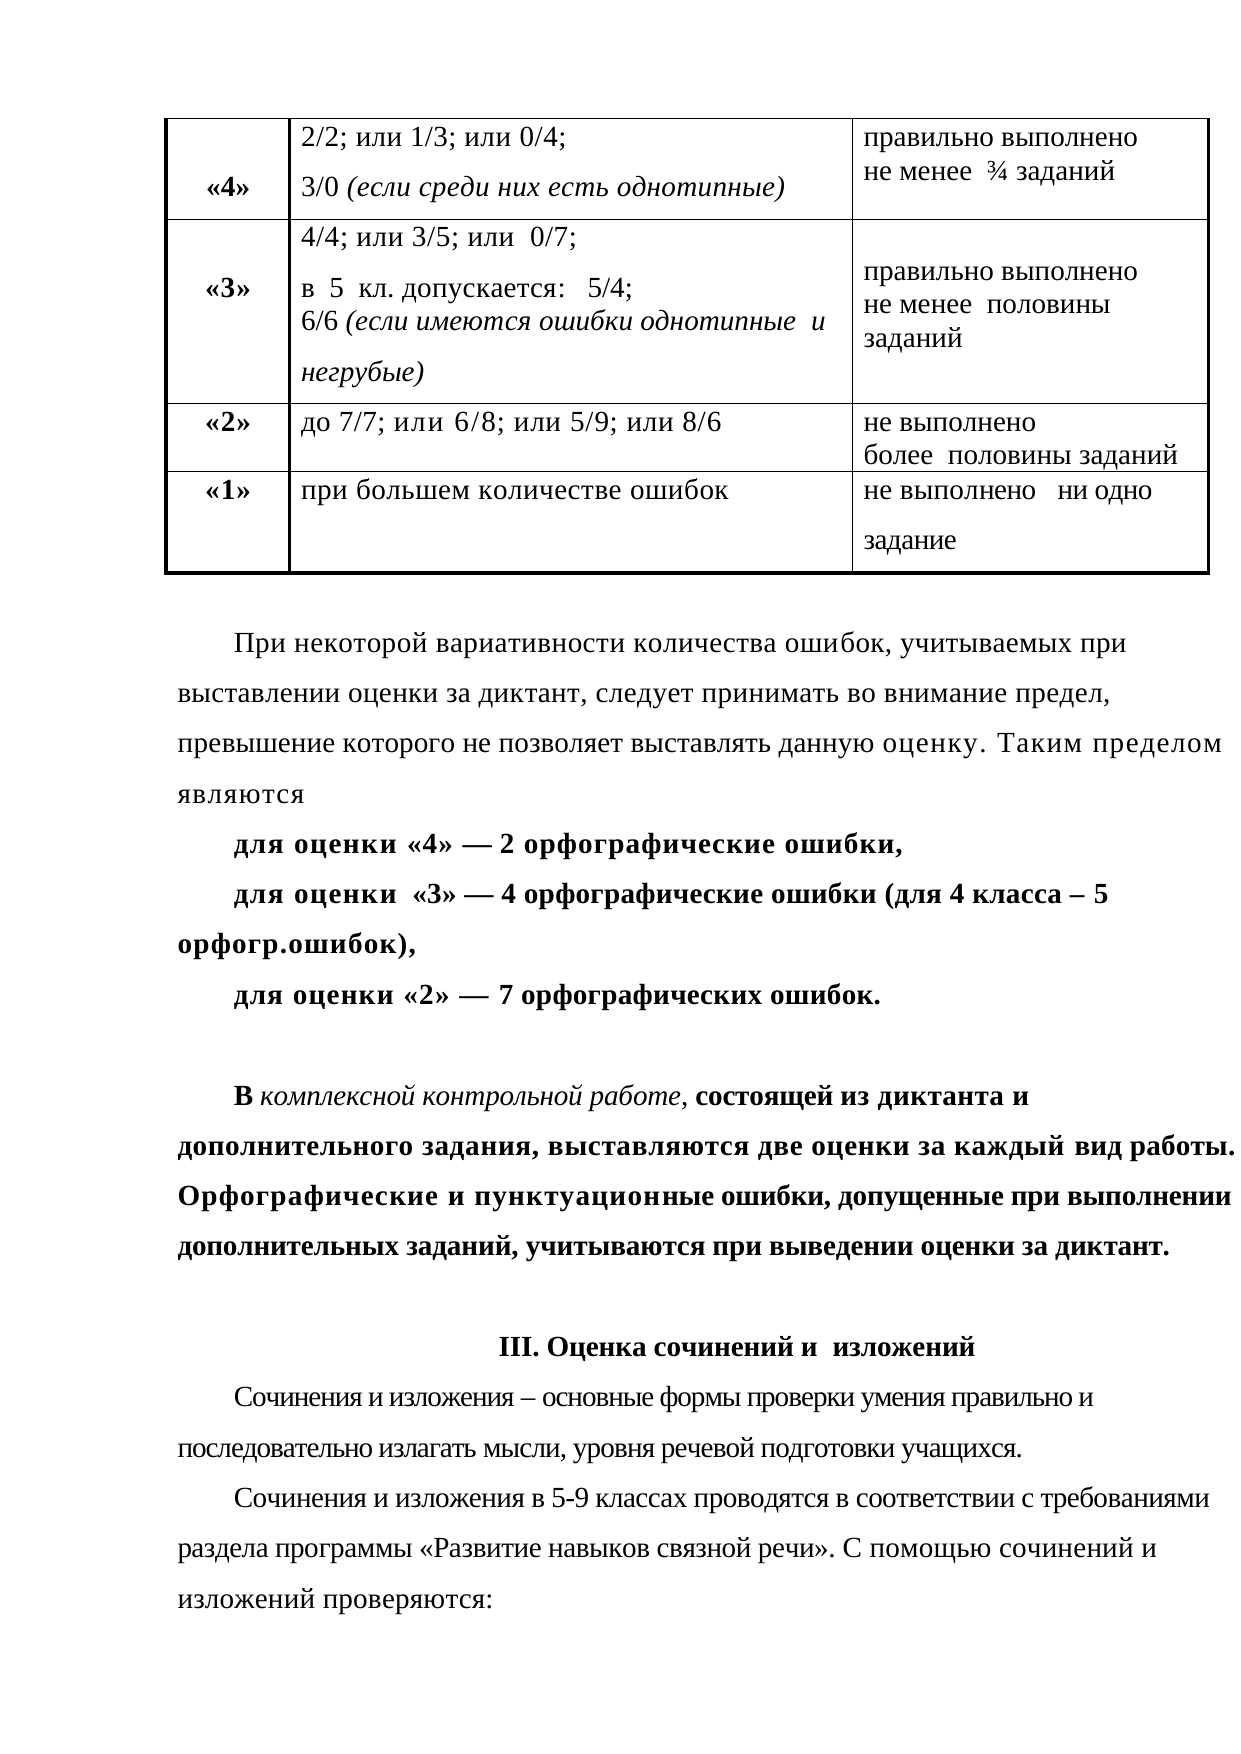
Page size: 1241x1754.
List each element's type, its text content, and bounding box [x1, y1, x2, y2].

text В комплексной контрольной работе, состоящей из диктанта и дополнительного задания, выставляются две оценки за каждый вид работы. Орфографические и пунктуационные ошибки, допущенные при выполнении дополнительных заданий, учитываются при выведении оценки за диктант. [177, 1078, 1240, 1262]
table_cell «1» [168, 472, 288, 571]
table_cell не выполнено ни одно задание [853, 472, 1207, 571]
table_cell до 7/7; или 6/8; или 5/9; или 8/6 [291, 404, 852, 471]
text для оценки «3» — 4 орфографические ошибки (для 4 класса – 5 орфогр.ошибок), [177, 876, 1240, 960]
text Сочинения и изложения в 5-9 классах проводятся в соответствии с требованиями раздела программы «Развитие навыков связной речи». С помощью сочинений и изложений проверяются: [177, 1480, 1240, 1614]
table_cell «3» [168, 220, 288, 403]
table_cell «4» [168, 119, 288, 218]
text Сочинения и изложения – основные формы проверки умения правильно и последовательно излагать мысли, уровня речевой подготовки учащихся. [177, 1379, 1240, 1463]
table_cell правильно выполнено не менее половины заданий [853, 220, 1207, 403]
text для оценки «4» — 2 орфографические ошибки, [177, 826, 1240, 859]
text При некоторой вариативности количества ошибок, учитываемых при выставлении оценки за диктант, следует принимать во внимание предел, превышение которого не позволяет выставлять данную оценку. Таким пределом являются [177, 625, 1240, 809]
table_cell при большем количестве ошибок [291, 472, 852, 571]
table_cell «2» [168, 404, 288, 471]
text III. Оценка сочинений и изложений [177, 1329, 1240, 1363]
table_cell не выполнено более половины заданий [853, 404, 1207, 471]
table_cell 2/2; или 1/3; или 0/4; 3/0 (если среди них есть однотипные) [291, 119, 852, 218]
table_cell правильно выполнено не менее ¾ заданий [853, 119, 1207, 218]
table_cell 4/4; или 3/5; или 0/7; в 5 кл. допускается: 5/4; 6/6 (если имеются ошибки однотипные и негрубые) [291, 220, 852, 403]
text для оценки «2» — 7 орфографических ошибок. [177, 977, 1240, 1011]
